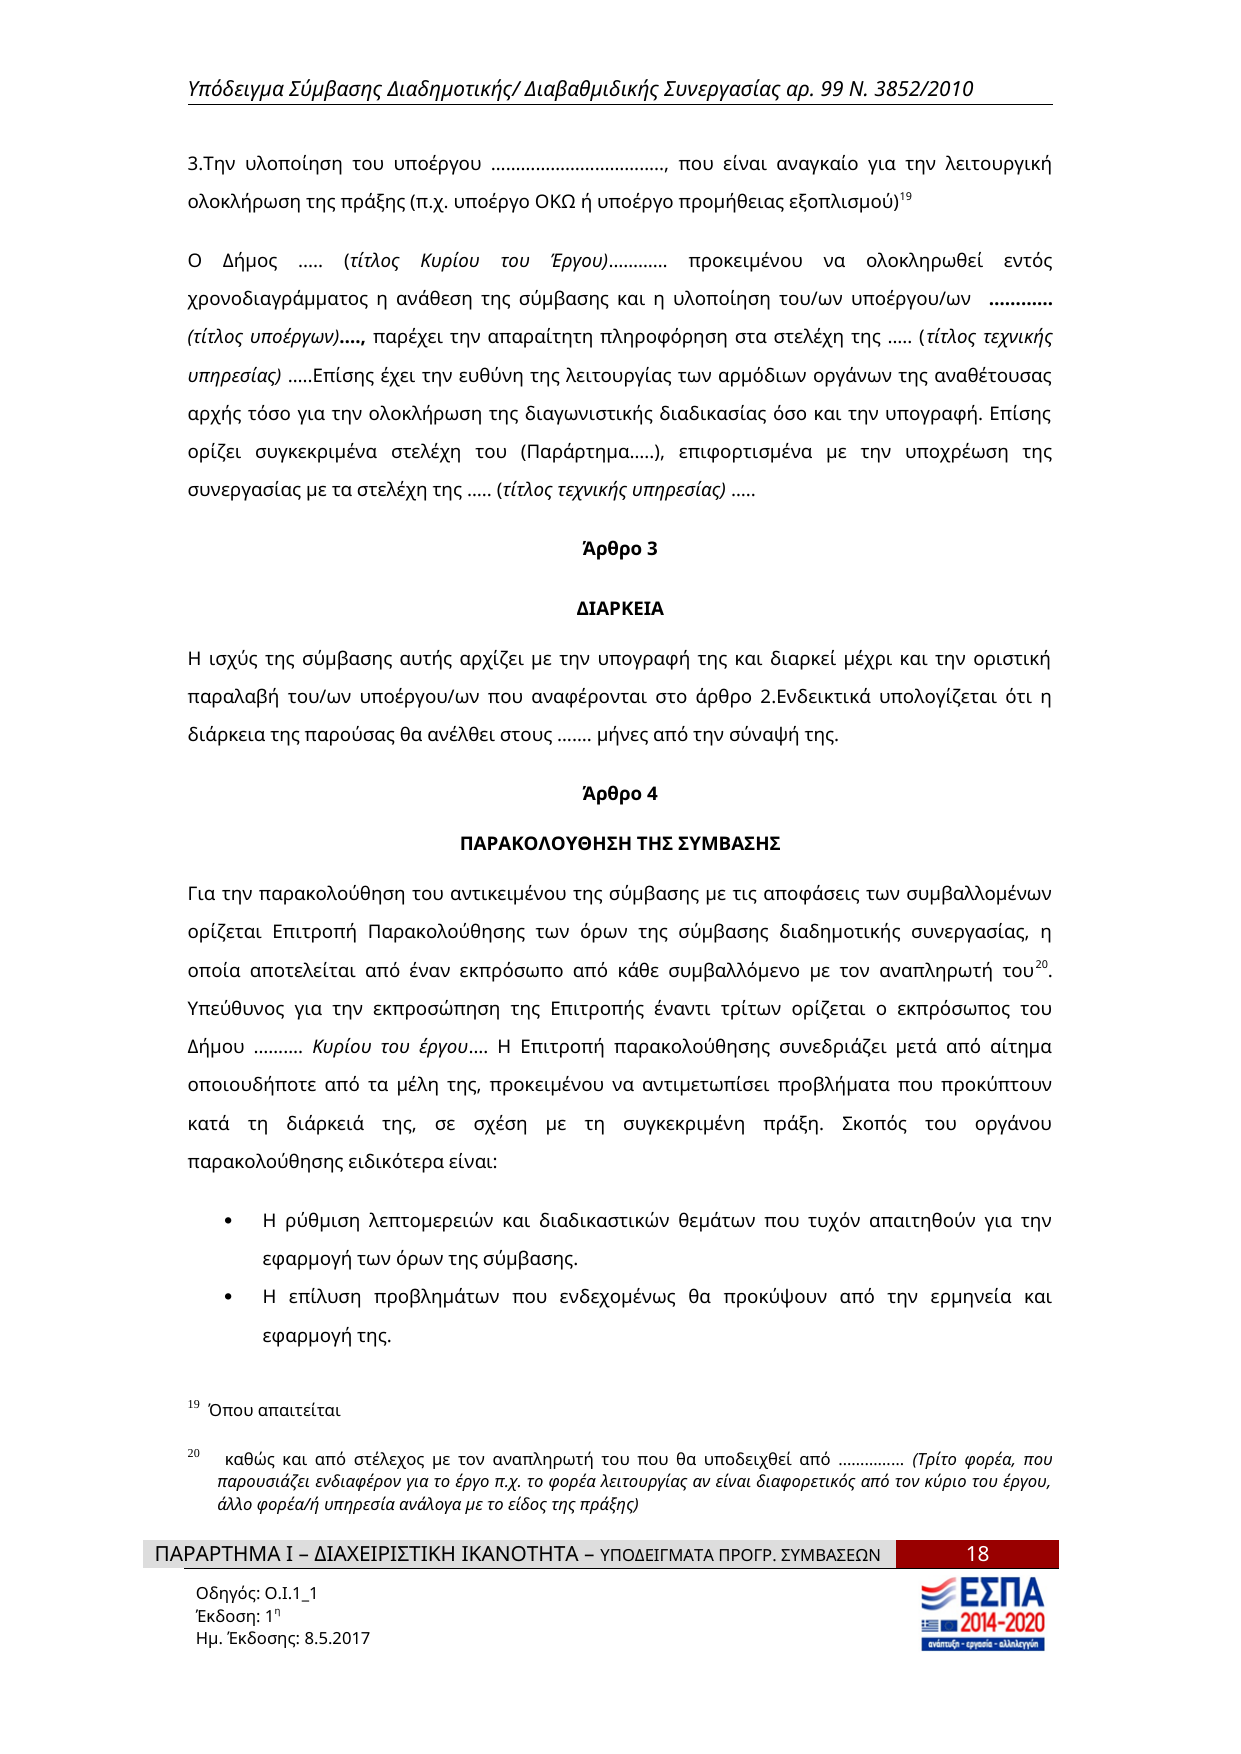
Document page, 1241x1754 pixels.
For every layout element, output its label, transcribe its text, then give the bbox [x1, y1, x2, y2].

text ΔΙΑΡΚΕΙΑ [187, 595, 1053, 620]
text Άρθρο 3 [187, 536, 1053, 561]
list Η επίλυση προβλημάτων που ενδεχομένως θα προκύψουν από την ερμηνεία και εφαρμογή της. [225, 1284, 1053, 1347]
text Άρθρο 4 [187, 780, 1053, 806]
text Ο Δήμος ..... (τίτλος Κυρίου του Έργου)………… προκειμένου να ολοκληρωθεί εντός χρονοδιαγράμματος η ανάθεση της σύμβασης και η υλοποίηση του/ων υποέργου/ων …………(τίτλος υποέργων)…., παρέχει την απαραίτητη πληροφόρηση στα στελέχη της ….. (τίτλος τεχνικής υπηρεσίας) …..Επίσης έχει την ευθύνη της λειτουργίας των αρμόδιων οργάνων της αναθέτουσας αρχής τόσο για την ολοκλήρωση της διαγωνιστικής διαδικασίας όσο και την υπογραφή. Επίσης ορίζει συγκεκριμένα στελέχη του (Παράρτημα…..), επιφορτισμένα με την υποχρέωση της συνεργασίας με τα στελέχη της ….. (τίτλος τεχνικής υπηρεσίας) ….. [187, 247, 1053, 502]
text 3.Την υλοποίηση του υποέργου …………………………….., που είναι αναγκαίο για την λειτουργική ολοκλήρωση της πράξης (π.χ. υποέργο ΟΚΩ ή υποέργο προμήθειας εξοπλισμού) [187, 150, 1053, 214]
list Η ρύθμιση λεπτομερειών και διαδικαστικών θεμάτων που τυχόν απαιτηθούν για την εφαρμογή των όρων της σύμβασης. [225, 1207, 1053, 1271]
text Για την παρακολούθηση του αντικειμένου της σύμβασης με τις αποφάσεις των συμβαλλομένων ορίζεται Επιτροπή Παρακολούθησης των όρων της σύμβασης διαδημοτικής συνεργασίας, η οποία αποτελείται από έναν εκπρόσωπο από κάθε συμβαλλόμενο με τον αναπληρωτή του. Υπεύθυνος για την εκπροσώπηση της Επιτροπής έναντι τρίτων ορίζεται ο εκπρόσωπος του Δήμου ………. Κυρίου του έργου…. Η Επιτροπή παρακολούθησης συνεδριάζει μετά από αίτημα οποιουδήποτε από τα μέλη της, προκειμένου να αντιμετωπίσει προβλήματα που προκύπτουν κατά τη διάρκειά της, σε σχέση με τη συγκεκριμένη πράξη. Σκοπός του οργάνου παρακολούθησης ειδικότερα είναι: [187, 881, 1053, 1174]
picture [918, 1575, 1048, 1653]
text ΠΑΡΑΚΟΛΟΥΘΗΣΗ ΤΗΣ ΣΥΜΒΑΣΗΣ [187, 831, 1053, 856]
text Η ισχύς της σύμβασης αυτής αρχίζει με την υπογραφή της και διαρκεί μέχρι και την οριστική παραλαβή του/ων υποέργου/ων που αναφέρονται στο άρθρο 2.Ενδεικτικά υπολογίζεται ότι η διάρκεια της παρούσας θα ανέλθει στους ……. μήνες από την σύναψή της. [187, 645, 1053, 747]
